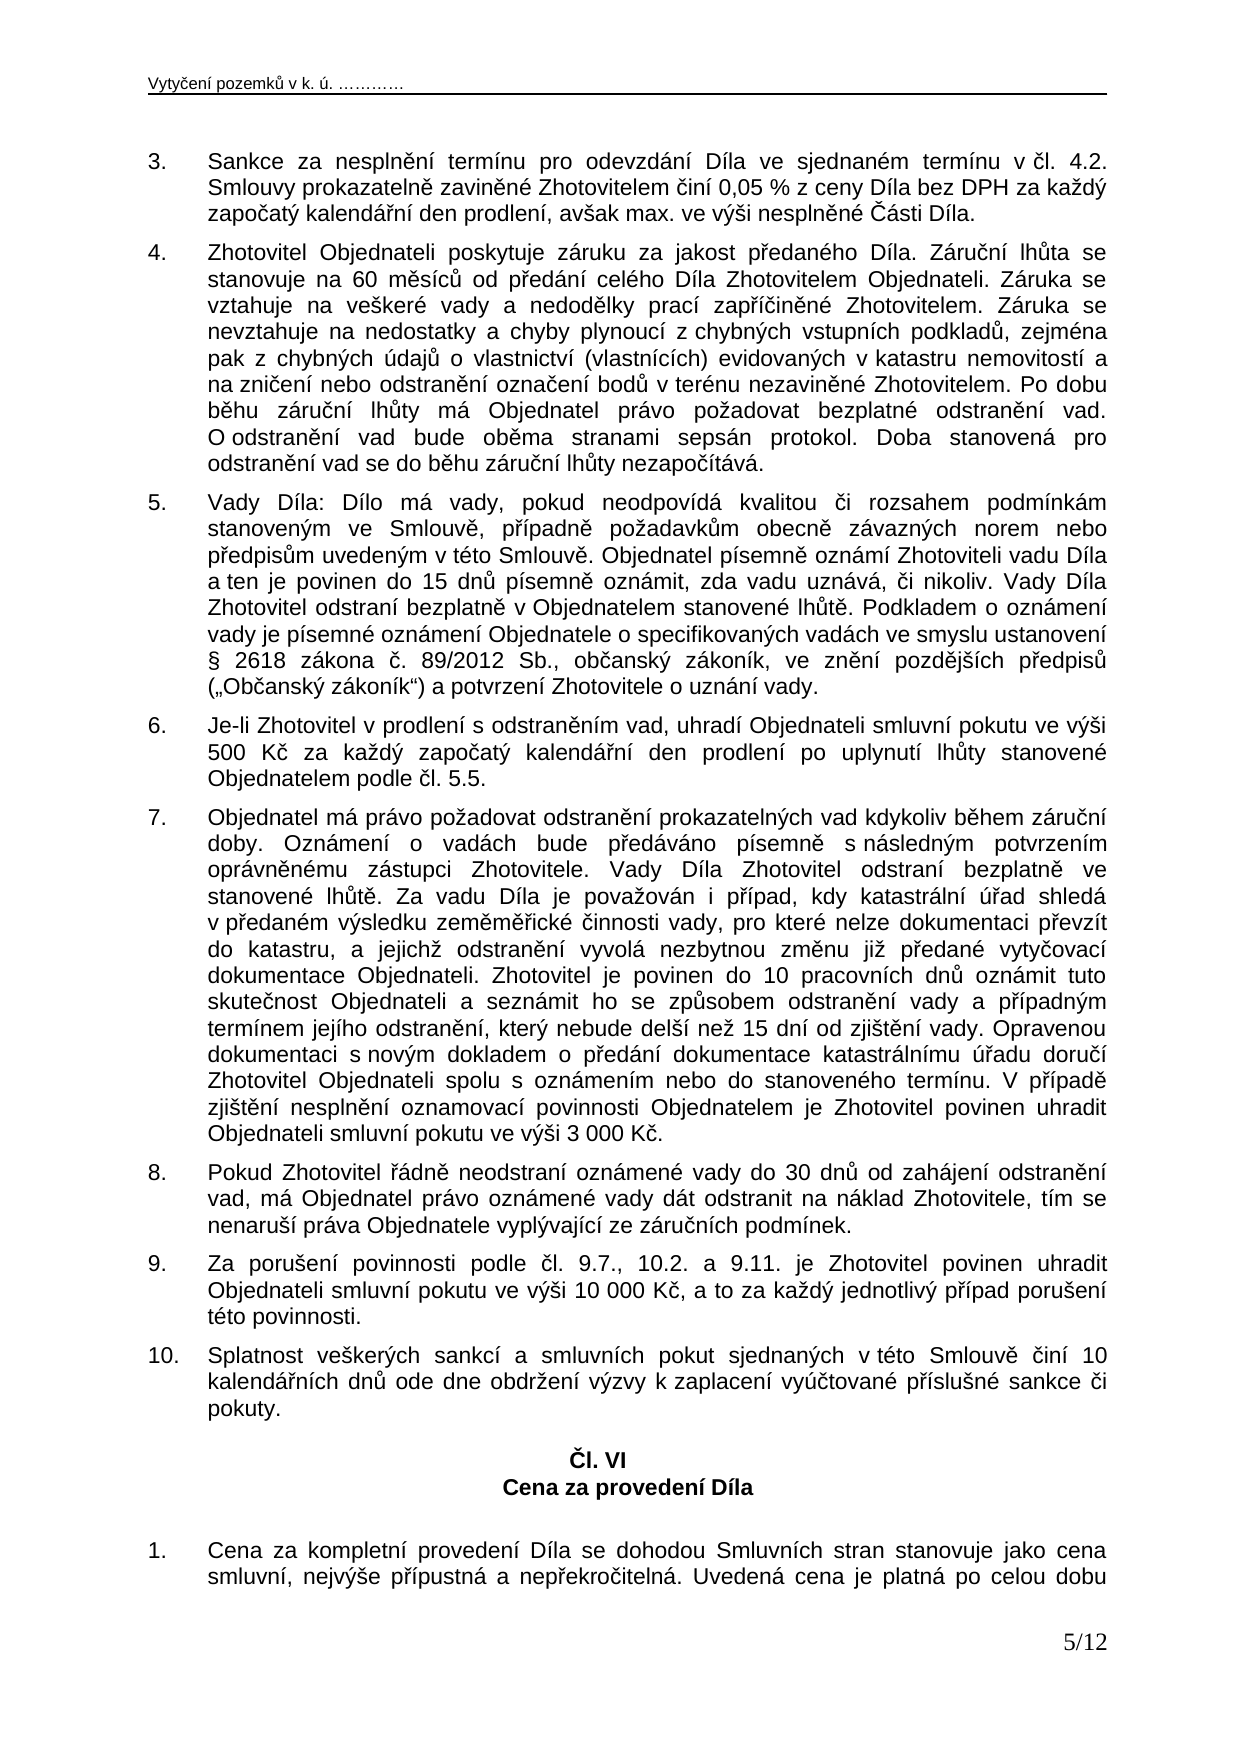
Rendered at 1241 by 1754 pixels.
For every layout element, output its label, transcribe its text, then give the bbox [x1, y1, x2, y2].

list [148, 1537, 1107, 1589]
list Splatnost veškerých sankcí a smluvních pokut sjednaných v této Smlouvě činí 10 kalendářních dnů ode dne obdržení výzvy k zaplacení vyúčtované příslušné sankce či pokuty. [148, 1342, 1107, 1421]
list Za porušení povinnosti podle čl. 9.7., 10.2. a 9.11. je Zhotovitel povinen uhradit Objednateli smluvní pokutu ve výši 10 000 Kč, a to za každý jednotlivý případ porušení této povinnosti. [148, 1250, 1107, 1329]
list Objednatel má právo požadovat odstranění prokazatelných vad kdykoliv během záruční doby. Oznámení o vadách bude předáváno písemně s následným potvrzením oprávněnému zástupci Zhotovitele. Vady Díla Zhotovitel odstraní bezplatně ve stanovené lhůtě. Za vadu Díla je považován i případ, kdy katastrální úřad shledá v předaném výsledku zeměměřické činnosti vady, pro které nelze dokumentaci převzít do katastru, a jejichž odstranění vyvolá nezbytnou změnu již předané vytyčovací dokumentace Objednateli. Zhotovitel je povinen do 10 pracovních dnů oznámit tuto skutečnost Objednateli a seznámit ho se způsobem odstranění vady a případným termínem jejího odstranění, který nebude delší než 15 dní od zjištění vady. Opravenou dokumentaci s novým dokladem o předání dokumentace katastrálnímu úřadu doručí Zhotovitel Objednateli spolu s oznámením nebo do stanoveného termínu. V případě zjištění nesplnění oznamovací povinnosti Objednatelem je Zhotovitel povinen uhradit Objednateli smluvní pokutu ve výši 3 000 Kč. [148, 804, 1107, 1146]
list Sankce za nesplnění termínu pro odevzdání Díla ve sjednaném termínu v čl. 4.2. Smlouvy prokazatelně zaviněné Zhotovitelem činí 0,05 % z ceny Díla bez DPH za každý započatý kalendářní den prodlení, avšak max. ve výši nesplněné Části Díla. [148, 148, 1107, 227]
subtitle Cena za provedení Díla [148, 1474, 1107, 1500]
list Zhotovitel Objednateli poskytuje záruku za jakost předaného Díla. Záruční lhůta se stanovuje na 60 měsíců od předání celého Díla Zhotovitelem Objednateli. Záruka se vztahuje na veškeré vady a nedodělky prací zapříčiněné Zhotovitelem. Záruka se nevztahuje na nedostatky a chyby plynoucí z chybných vstupních podkladů, zejména pak z chybných údajů o vlastnictví (vlastnících) evidovaných v katastru nemovitostí a na zničení nebo odstranění označení bodů v terénu nezaviněné Zhotovitelem. Po dobu běhu záruční lhůty má Objednatel právo požadovat bezplatné odstranění vad. O odstranění vad bude oběma stranami sepsán protokol. Doba stanovená pro odstranění vad se do běhu záruční lhůty nezapočítává. [148, 239, 1107, 476]
list Vady Díla: Dílo má vady, pokud neodpovídá kvalitou či rozsahem podmínkám stanoveným ve Smlouvě, případně požadavkům obecně závazných norem nebo předpisům uvedeným v této Smlouvě. Objednatel písemně oznámí Zhotoviteli vadu Díla a ten je povinen do 15 dnů písemně oznámit, zda vadu uznává, či nikoliv. Vady Díla Zhotovitel odstraní bezplatně v Objednatelem stanovené lhůtě. Podkladem o oznámení vady je písemné oznámení Objednatele o specifikovaných vadách ve smyslu ustanovení § 2618 zákona č. 89/2012 Sb., občanský zákoník, ve znění pozdějších předpisů („Občanský zákoník“) a potvrzení Zhotovitele o uznání vady. [148, 489, 1107, 700]
subtitle Čl. VI [88, 1447, 1107, 1474]
list Je-li Zhotovitel v prodlení s odstraněním vad, uhradí Objednateli smluvní pokutu ve výši 500 Kč za každý započatý kalendářní den prodlení po uplynutí lhůty stanovené Objednatelem podle čl. 5.5. [148, 712, 1107, 791]
list Pokud Zhotovitel řádně neodstraní oznámené vady do 30 dnů od zahájení odstranění vad, má Objednatel právo oznámené vady dát odstranit na náklad Zhotovitele, tím se nenaruší práva Objednatele vyplývající ze záručních podmínek. [148, 1159, 1107, 1238]
